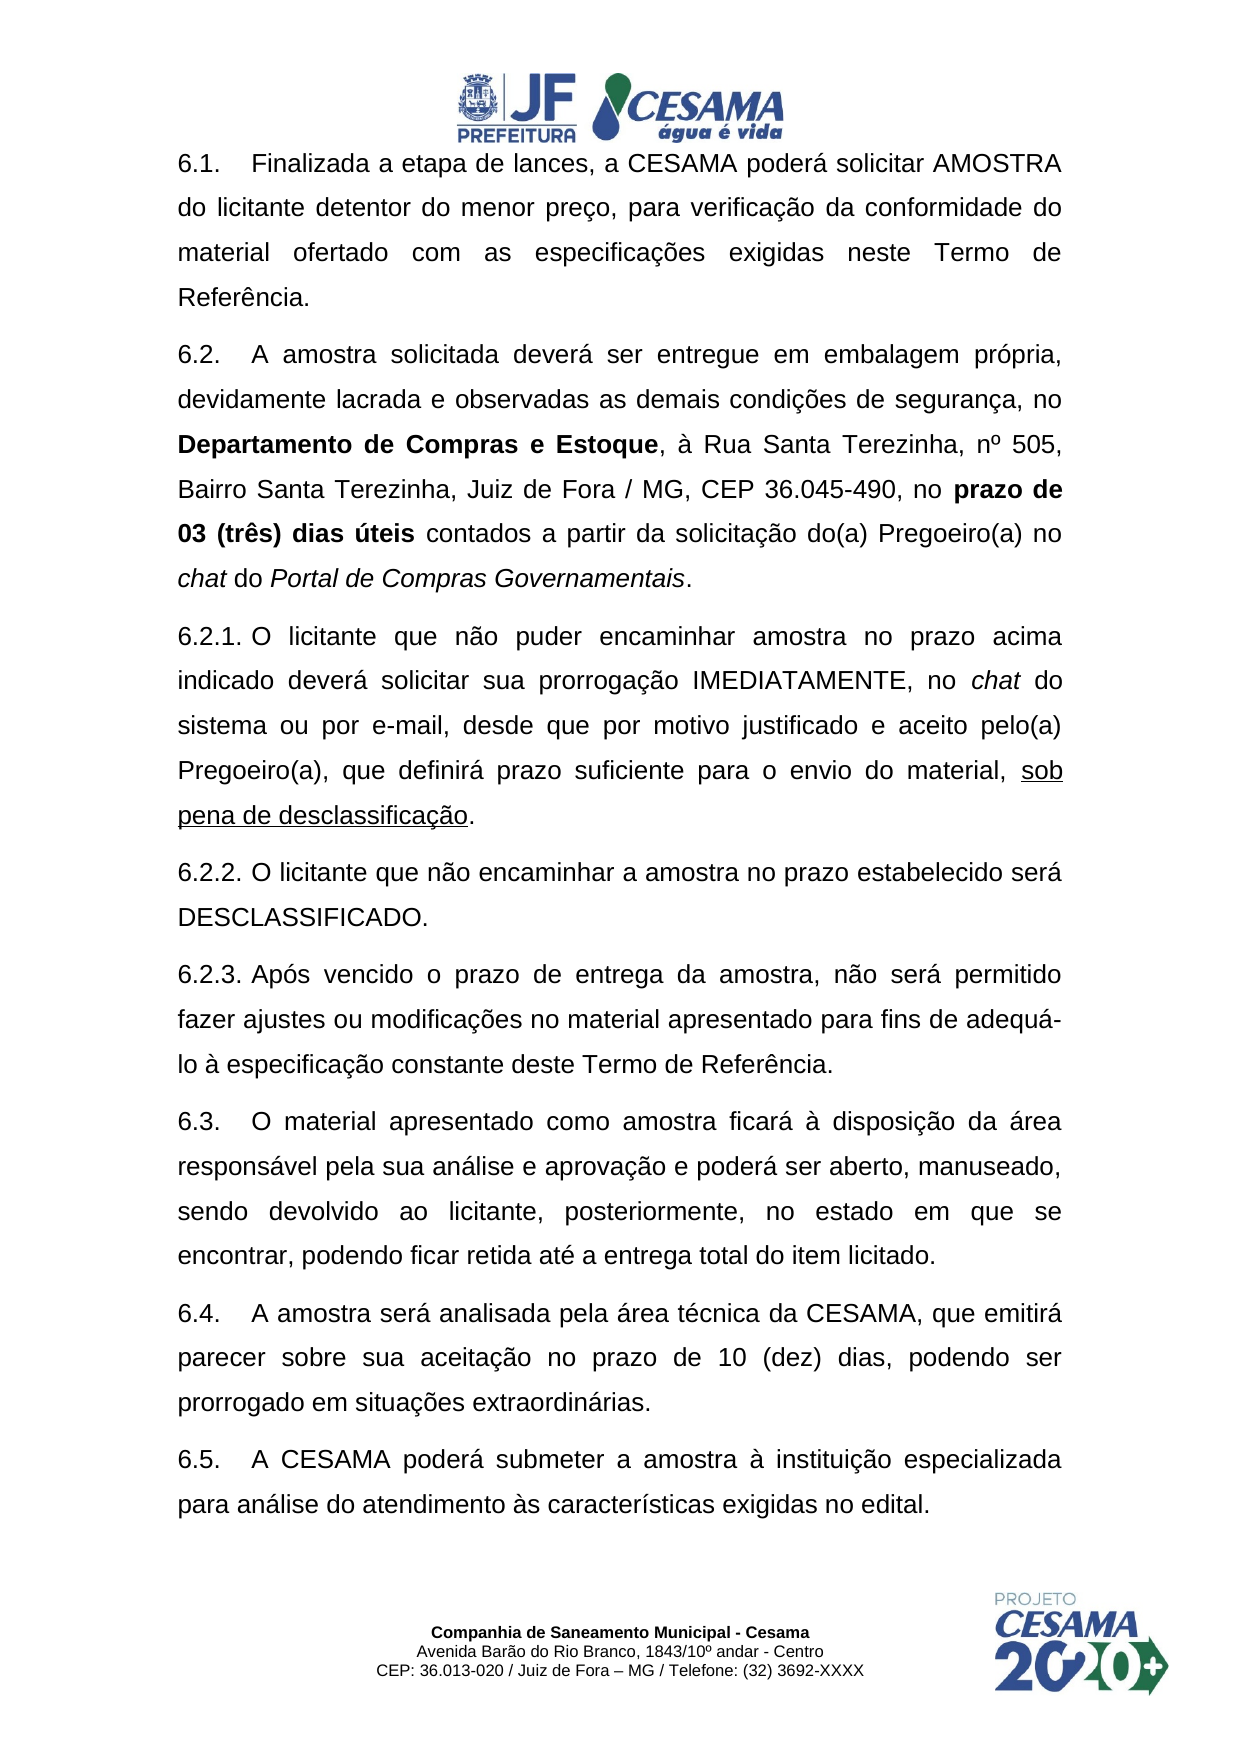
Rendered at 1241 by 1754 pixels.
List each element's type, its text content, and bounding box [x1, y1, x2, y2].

list O licitante que não encaminhar a amostra no prazo estabelecido será DESCLASSIFICADO. [177, 857, 1063, 932]
list A amostra será analisada pela área técnica da CESAMA, que emitirá parecer sobre sua aceitação no prazo de 10 (dez) dias, podendo ser prorrogado em situações extraordinárias. [177, 1298, 1063, 1417]
list A CESAMA poderá submeter a amostra à instituição especializada para análise do atendimento às características exigidas no edital. [177, 1444, 1063, 1519]
picture [995, 1592, 1169, 1696]
list O material apresentado como amostra ficará à disposição da área responsável pela sua análise e aprovação e poderá ser aberto, manuseado, sendo devolvido ao licitante, posteriormente, no estado em que se encontrar, podendo ficar retida até a entrega total do item licitado. [177, 1106, 1063, 1270]
list Após vencido o prazo de entrega da amostra, não será permitido fazer ajustes ou modificações no material apresentado para fins de adequá-lo à especificação constante deste Termo de Referência. [177, 959, 1063, 1078]
list Finalizada a etapa de lances, a CESAMA poderá solicitar AMOSTRA do licitante detentor do menor preço, para verificação da conformidade do material ofertado com as especificações exigidas neste Termo de Referência. [177, 148, 1063, 312]
list O licitante que não puder encaminhar amostra no prazo acima indicado deverá solicitar sua prorrogação IMEDIATAMENTE, no chat do sistema ou por e-mail, desde que por motivo justificado e aceito pelo(a) Pregoeiro(a), que definirá prazo suficiente para o envio do material, sob pena de desclassificação. [177, 621, 1063, 829]
picture [456, 73, 784, 143]
list A amostra solicitada deverá ser entregue em embalagem própria, devidamente lacrada e observadas as demais condições de segurança, no Departamento de Compras e Estoque, à Rua Santa Terezinha, nº 505, Bairro Santa Terezinha, Juiz de Fora / MG, CEP 36.045-490, no prazo de 03 (três) dias úteis contados a partir da solicitação do(a) Pregoeiro(a) no chat do Portal de Compras Governamentais. [177, 339, 1063, 593]
